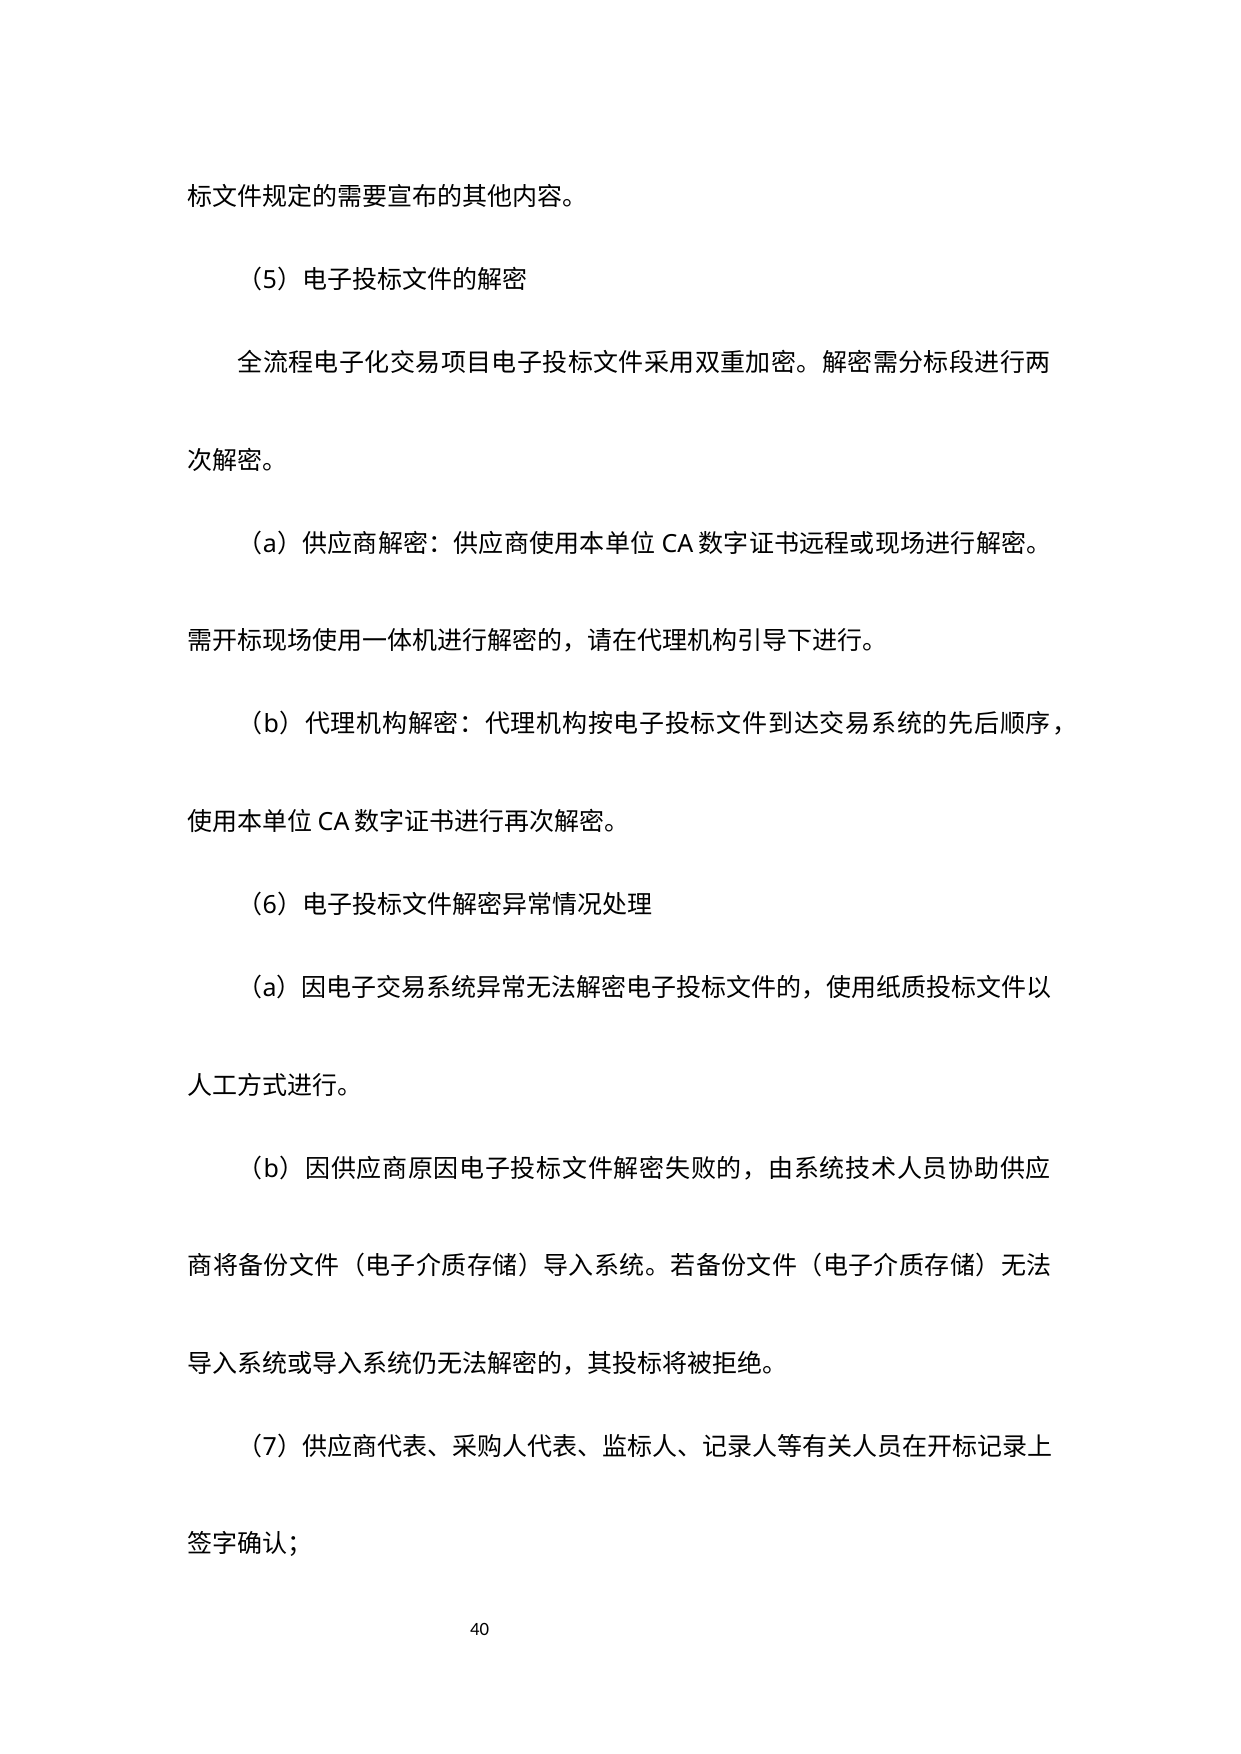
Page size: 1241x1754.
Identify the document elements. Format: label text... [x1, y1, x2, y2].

text （b）代理机构解密：代理机构按电子投标文件到达交易系统的先后顺序，使用本单位CA数字证书进行再次解密。 [187, 689, 1053, 852]
text （7）供应商代表、采购人代表、监标人、记录人等有关人员在开标记录上签字确认； [187, 1412, 1053, 1574]
text （6）电子投标文件解密异常情况处理 [187, 870, 1053, 935]
text （5）电子投标文件的解密 [187, 245, 1053, 310]
text （b）因供应商原因电子投标文件解密失败的，由系统技术人员协助供应商将备份文件（电子介质存储）导入系统。若备份文件（电子介质存储）无法导入系统或导入系统仍无法解密的，其投标将被拒绝。 [187, 1134, 1053, 1394]
text （a）供应商解密：供应商使用本单位CA数字证书远程或现场进行解密。需开标现场使用一体机进行解密的，请在代理机构引导下进行。 [187, 509, 1053, 671]
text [187, 162, 1053, 227]
text （a）因电子交易系统异常无法解密电子投标文件的，使用纸质投标文件以人工方式进行。 [187, 953, 1053, 1116]
text 全流程电子化交易项目电子投标文件采用双重加密。解密需分标段进行两次解密。 [187, 328, 1053, 491]
